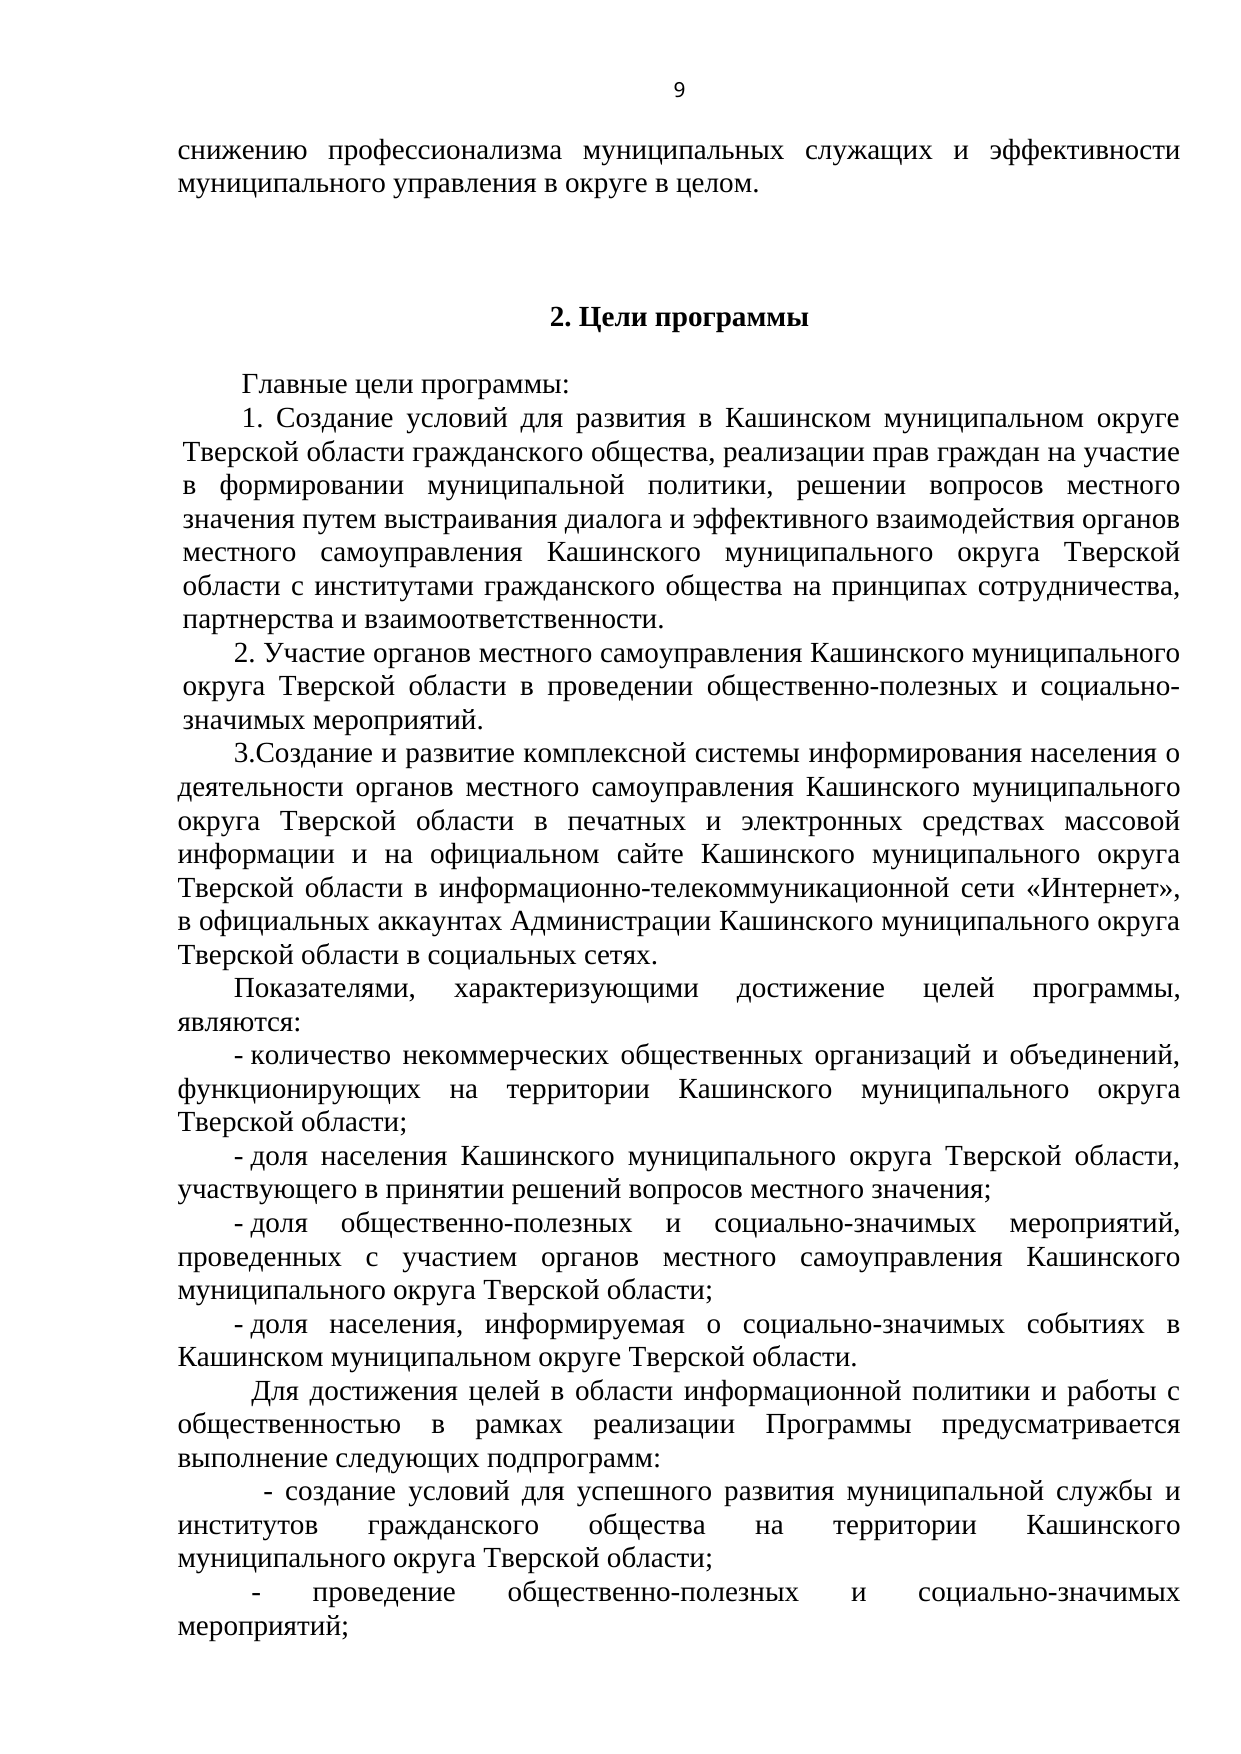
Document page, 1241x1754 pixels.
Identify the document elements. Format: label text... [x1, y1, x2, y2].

text Главные цели программы: [177, 367, 1181, 400]
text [177, 132, 1181, 199]
text Для достижения целей в области информационной политики и работы с общественностью в рамках реализации Программы предусматривается выполнение следующих подпрограмм: [177, 1373, 1181, 1473]
text 2. Участие органов местного самоуправления Кашинского муниципального округа Тверской области в проведении общественно-полезных и социально-значимых мероприятий. [182, 635, 1181, 736]
text 2. Цели программы [177, 299, 1181, 333]
text 3.Создание и развитие комплексной системы информирования населения о деятельности органов местного самоуправления Кашинского муниципального округа Тверской области в печатных и электронных средствах массовой информации и на официальном сайте Кашинского муниципального округа Тверской области в информационно-телекоммуникационной сети «Интернет», в официальных аккаунтах Администрации Кашинского муниципального округа Тверской области в социальных сетях. [177, 736, 1181, 970]
text Показателями, характеризующими достижение целей программы, являются: [177, 970, 1181, 1037]
text - доля населения Кашинского муниципального округа Тверской области, участвующего в принятии решений вопросов местного значения; [177, 1138, 1181, 1205]
text - проведение общественно-полезных и социально-значимых мероприятий; [177, 1574, 1181, 1641]
text - создание условий для успешного развития муниципальной службы и институтов гражданского общества на территории Кашинского муниципального округа Тверской области; [177, 1473, 1181, 1574]
text - количество некоммерческих общественных организаций и объединений, функционирующих на территории Кашинского муниципального округа Тверской области; [177, 1037, 1181, 1138]
text - доля населения, информируемая о социально-значимых событиях в Кашинском муниципальном округе Тверской области. [177, 1306, 1181, 1373]
text - доля общественно-полезных и социально-значимых мероприятий, проведенных с участием органов местного самоуправления Кашинского муниципального округа Тверской области; [177, 1205, 1181, 1306]
text 1. Создание условий для развития в Кашинском муниципальном округе Тверской области гражданского общества, реализации прав граждан на участие в формировании муниципальной политики, решении вопросов местного значения путем выстраивания диалога и эффективного взаимодействия органов местного самоуправления Кашинского муниципального округа Тверской области с институтами гражданского общества на принципах сотрудничества, партнерства и взаимоответственности. [182, 400, 1181, 635]
